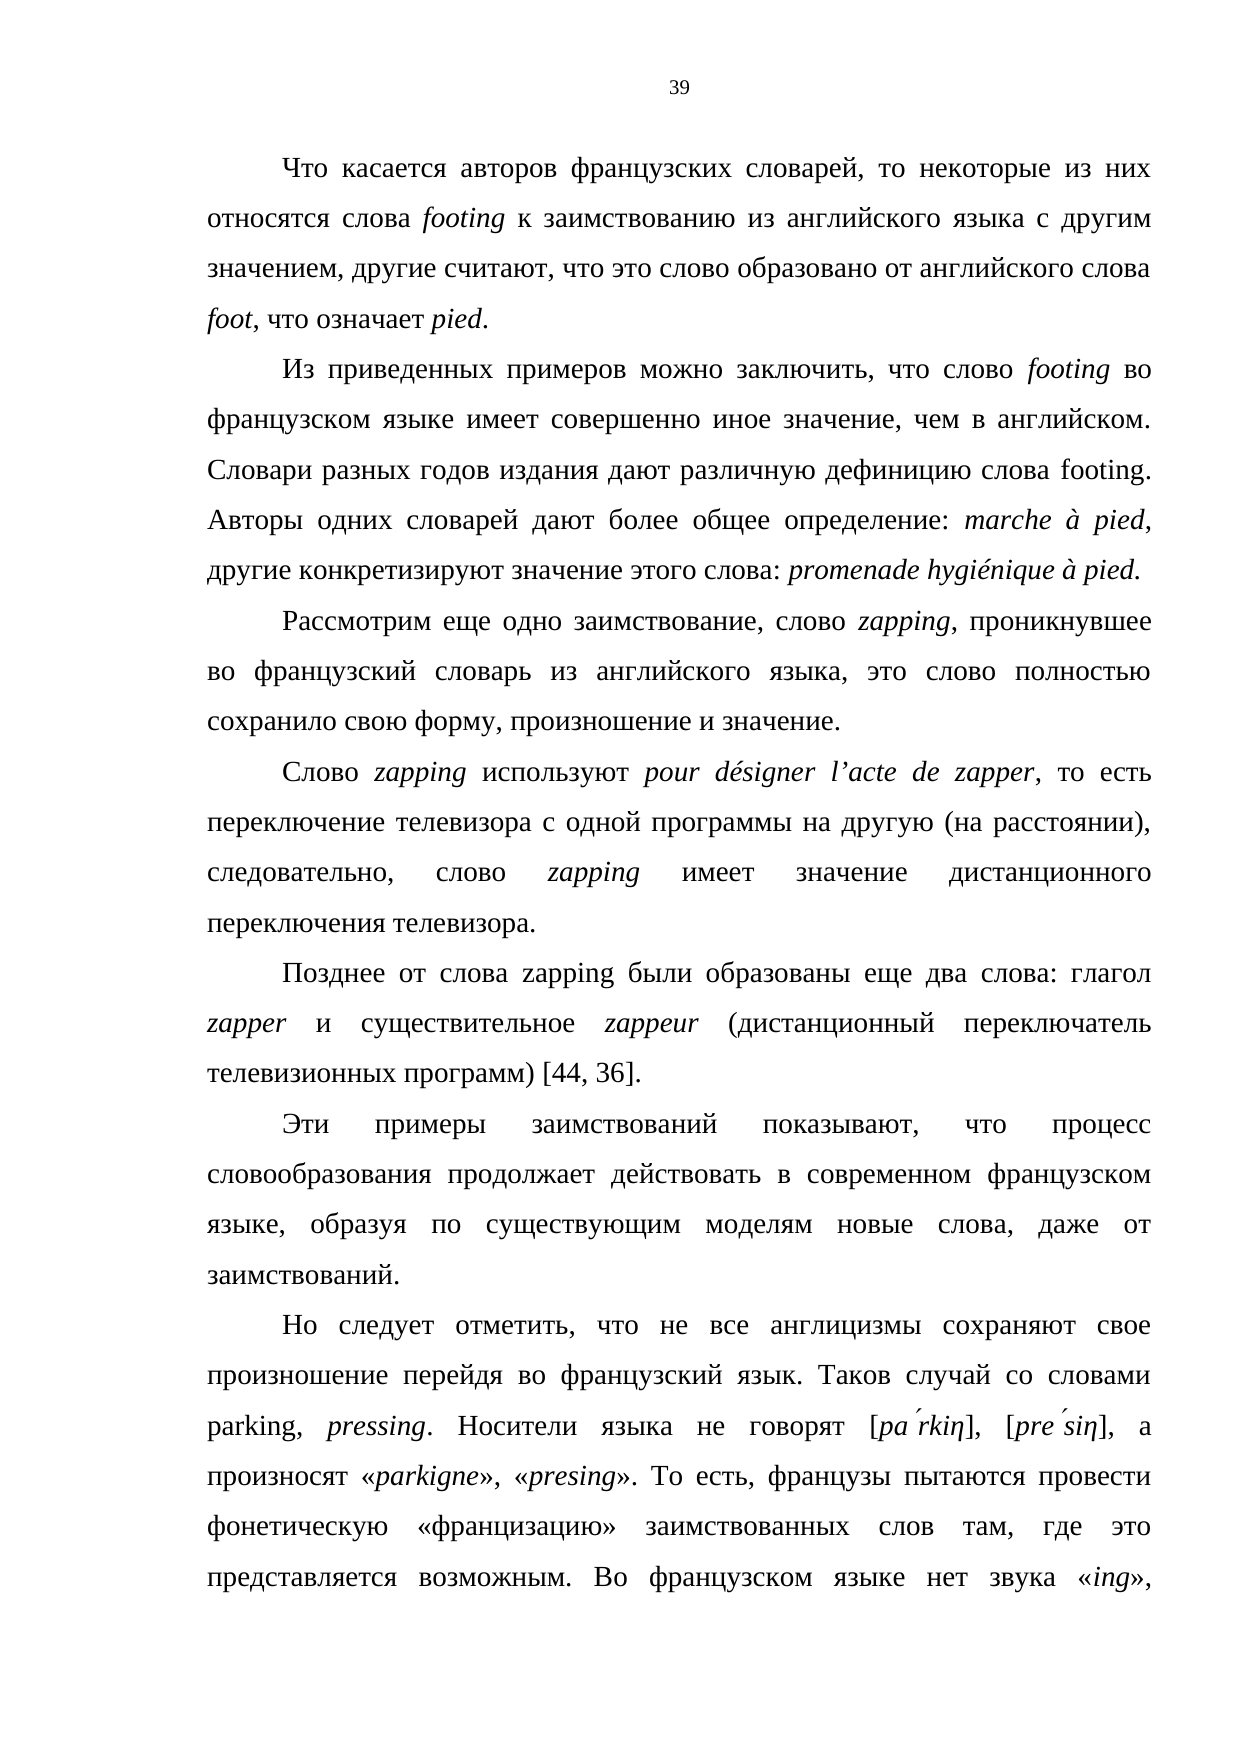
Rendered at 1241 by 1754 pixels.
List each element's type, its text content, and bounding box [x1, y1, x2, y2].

text Рассмотрим еще одно заимствование, слово zapping, проникнувшее во французский словарь из английского языка, это слово полностью сохранило свою форму, произношение и значение. [207, 603, 1152, 737]
text Слово zapping используют pour désigner l’acte de zapper, то есть переключение телевизора с одной программы на другую (на расстоянии), следовательно, слово zapping имеет значение дистанционного переключения телевизора. [207, 754, 1152, 938]
text Из приведенных примеров можно заключить, что слово footing во французском языке имеет совершенно иное значение, чем в английском. Словари разных годов издания дают различную дефиницию слова footing. Авторы одних словарей дают более общее определение: marche à pied, другие конкретизируют значение этого слова: promenade hygiénique à pied. [207, 351, 1152, 586]
text Эти примеры заимствований показывают, что процесс словообразования продолжает действовать в современном французском языке, образуя по существующим моделям новые слова, даже от заимствований. [207, 1106, 1152, 1290]
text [207, 1307, 1152, 1592]
text Что касается авторов французских словарей, то некоторые из них относятся слова footing к заимствованию из английского языка с другим значением, другие считают, что это слово образовано от английского слова foot, что означает pied. [207, 150, 1152, 334]
text Позднее от слова zapping были образованы еще два слова: глагол zapper и существительное zappeur (дистанционный переключатель телевизионных программ) [44, 36]. [207, 955, 1152, 1089]
